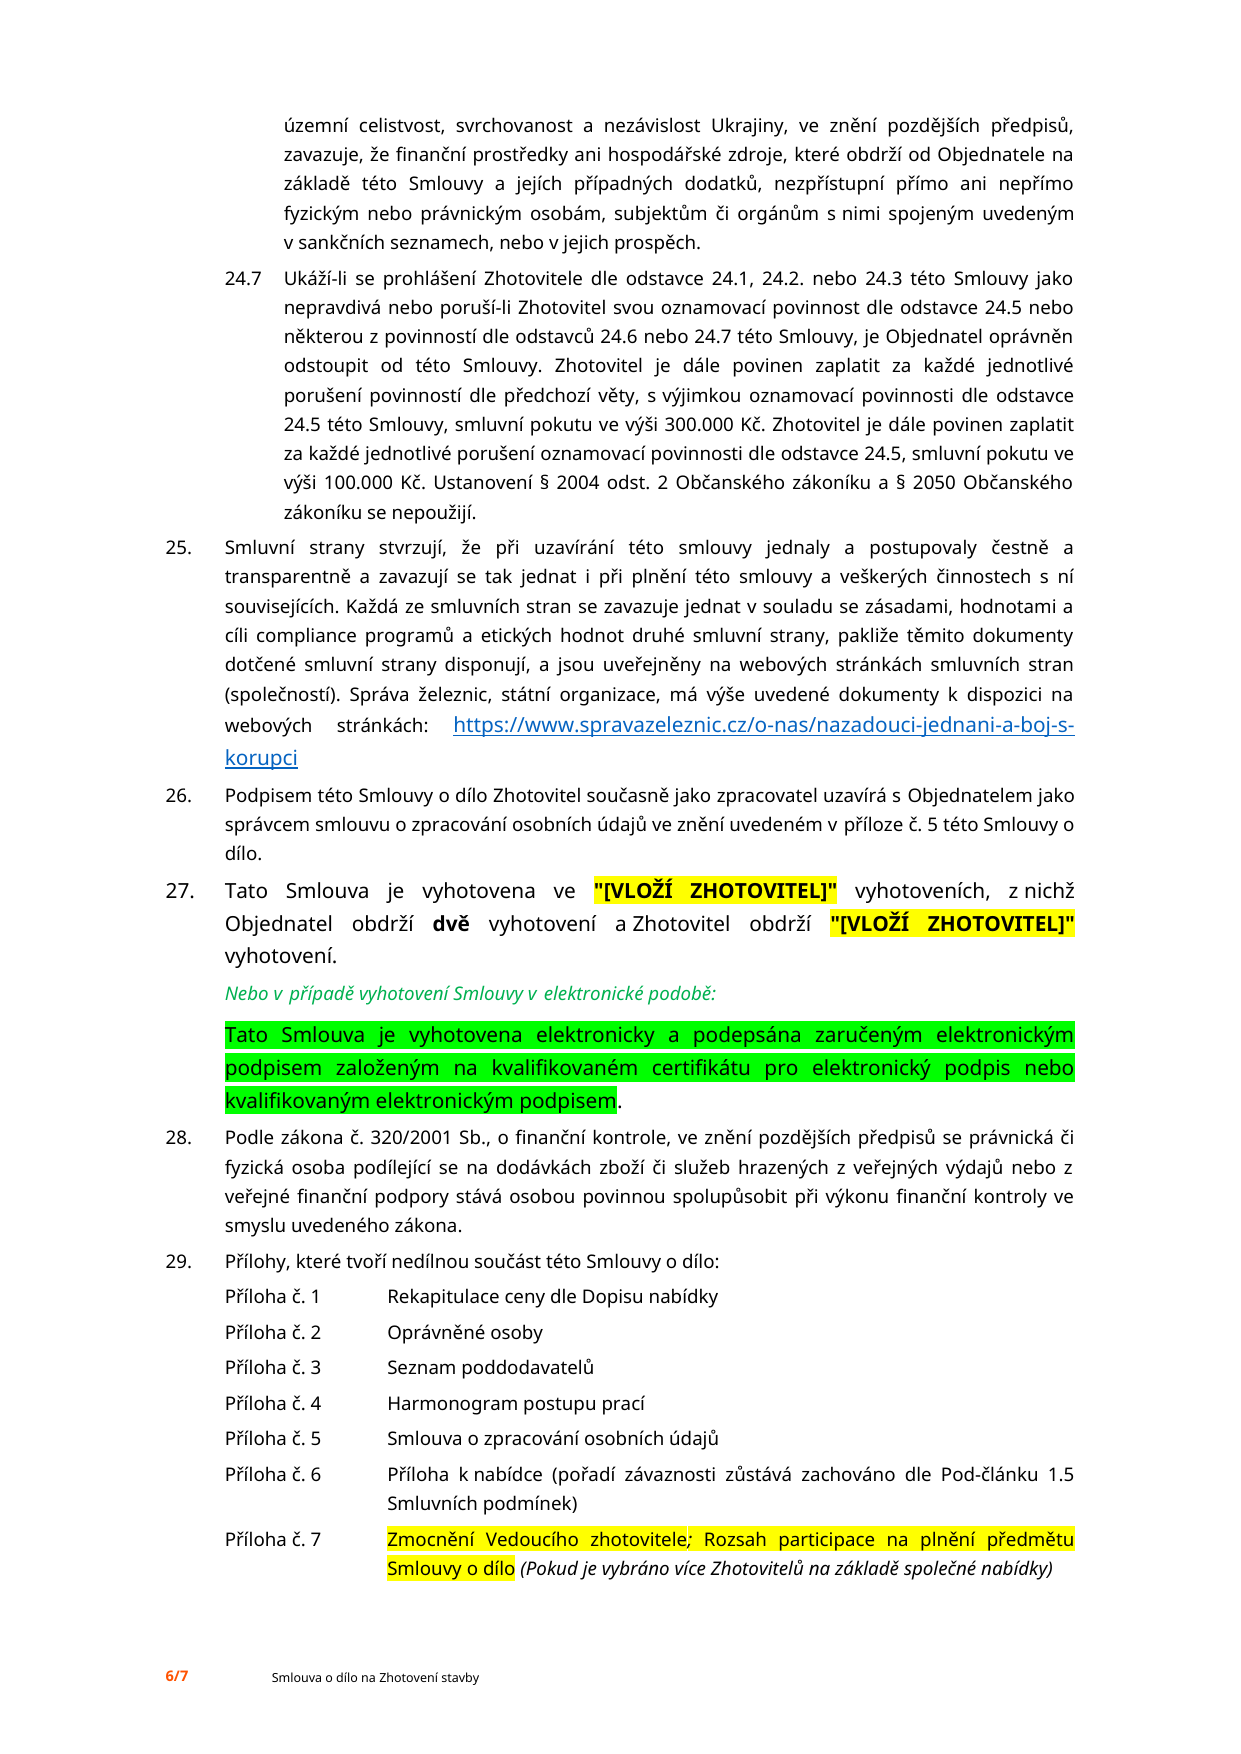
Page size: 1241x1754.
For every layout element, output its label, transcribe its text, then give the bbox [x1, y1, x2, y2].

list Příloha č. 7 Zmocnění Vedoucího zhotovitele; Rozsah participace na plnění předmětu Smlouvy o dílo (Pokud je vybráno více Zhotovitelů na základě společné nabídky) [224, 1526, 1075, 1581]
list Smluvní strany stvrzují, že při uzavírání této smlouvy jednaly a postupovaly čestně a transparentně a zavazují se tak jednat i při plnění této smlouvy a veškerých činnostech s ní souvisejících. Každá ze smluvních stran se zavazuje jednat v souladu se zásadami, hodnotami a cíli compliance programů a etických hodnot druhé smluvní strany, pakliže těmito dokumenty dotčené smluvní strany disponují, a jsou uveřejněny na webových stránkách smluvních stran (společností). Správa železnic, státní organizace, má výše uvedené dokumenty k dispozici na webových stránkách: https://www.spravazeleznic.cz/o-nas/nazadouci-jednani-a-boj-s-korupci [165, 534, 1075, 772]
list Tato Smlouva je vyhotovena ve "[VLOŽÍ ZHOTOVITEL]" vyhotoveních, z nichž Objednatel obdrží dvě vyhotovení a Zhotovitel obdrží "[VLOŽÍ ZHOTOVITEL]" vyhotovení. [165, 876, 1075, 970]
list Příloha č. 1 Rekapitulace ceny dle Dopisu nabídky [224, 1283, 1075, 1309]
list Příloha č. 5 Smlouva o zpracování osobních údajů [224, 1426, 1075, 1451]
list Příloha č. 3 Seznam poddodavatelů [224, 1354, 1075, 1380]
list Příloha č. 2 Oprávněné osoby [224, 1319, 1075, 1344]
list Podle zákona č. 320/2001 Sb., o finanční kontrole, ve znění pozdějších předpisů se právnická či fyzická osoba podílející se na dodávkách zboží či služeb hrazených z veřejných výdajů nebo z veřejné finanční podpory stává osobou povinnou spolupůsobit při výkonu finanční kontroly ve smyslu uvedeného zákona. [165, 1125, 1075, 1238]
list Přílohy, které tvoří nedílnou součást této Smlouvy o dílo: [165, 1248, 1075, 1273]
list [224, 112, 1075, 255]
list Ukáží-li se prohlášení Zhotovitele dle odstavce 24.1, 24.2. nebo 24.3 této Smlouvy jako nepravdivá nebo poruší-li Zhotovitel svou oznamovací povinnost dle odstavce 24.5 nebo některou z povinností dle odstavců 24.6 nebo 24.7 této Smlouvy, je Objednatel oprávněn odstoupit od této Smlouvy. Zhotovitel je dále povinen zaplatit za každé jednotlivé porušení povinností dle předchozí věty, s výjimkou oznamovací povinnosti dle odstavce 24.5 této Smlouvy, smluvní pokutu ve výši 300.000 Kč. Zhotovitel je dále povinen zaplatit za každé jednotlivé porušení oznamovací povinnosti dle odstavce 24.5, smluvní pokutu ve výši 100.000 Kč. Ustanovení § 2004 odst. 2 Občanského zákoníku a § 2050 Občanského zákoníku se nepoužijí. [224, 265, 1075, 524]
list Nebo v případě vyhotovení Smlouvy v elektronické podobě: [224, 980, 1075, 1006]
list Příloha č. 6 Příloha k nabídce (pořadí závaznosti zůstává zachováno dle Pod-článku 1.5 Smluvních podmínek) [224, 1461, 1075, 1516]
list Podpisem této Smlouvy o dílo Zhotovitel současně jako zpracovatel uzavírá s Objednatelem jako správcem smlouvu o zpracování osobních údajů ve znění uvedeném v příloze č. 5 této Smlouvy o dílo. [165, 782, 1075, 866]
list Tato Smlouva je vyhotovena elektronicky a podepsána zaručeným elektronickým podpisem založeným na kvalifikovaném certifikátu pro elektronický podpis nebo kvalifikovaným elektronickým podpisem. [224, 1029, 1075, 1114]
list Příloha č. 4 Harmonogram postupu prací [224, 1390, 1075, 1416]
